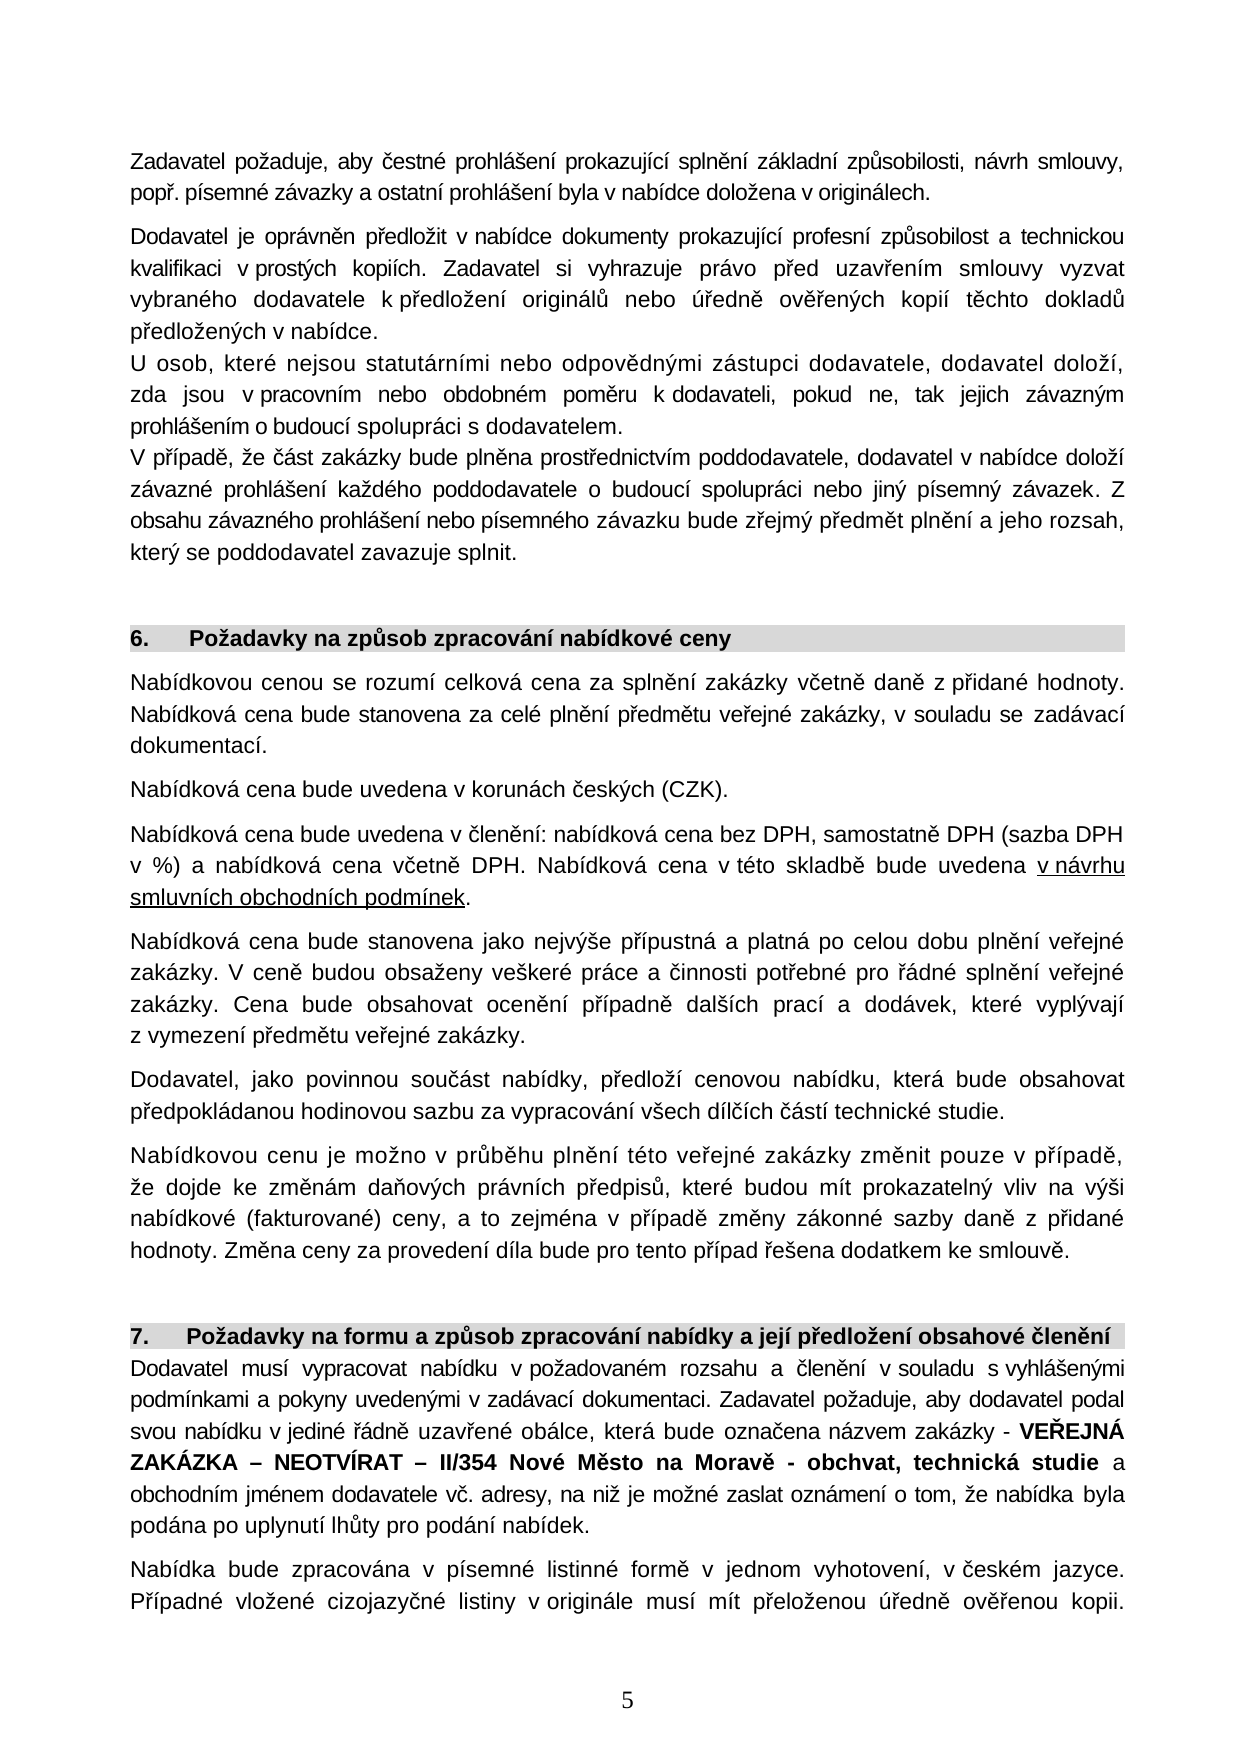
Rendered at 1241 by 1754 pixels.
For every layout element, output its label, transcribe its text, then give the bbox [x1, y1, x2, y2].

text Dodavatel musí vypracovat nabídku v požadovaném rozsahu a členění v souladu s vyhlášenými podmínkami a pokyny uvedenými v zadávací dokumentaci. Zadavatel požaduje, aby dodavatel podal svou nabídku v jediné řádně uzavřené obálce, která bude označena názvem zakázky - VEŘEJNÁ ZAKÁZKA – NEOTVÍRAT – II/354 Nové Město na Moravě - obchvat, technická studie a obchodním jménem dodavatele vč. adresy, na niž je možné zaslat oznámení o tom, že nabídka byla podána po uplynutí lhůty pro podání nabídek. [130, 1354, 1125, 1539]
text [130, 1556, 1125, 1614]
text Nabídková cena bude stanovena jako nejvýše přípustná a platná po celou dobu plnění veřejné zakázky. V ceně budou obsaženy veškeré práce a činnosti potřebné pro řádné splnění veřejné zakázky. Cena bude obsahovat ocenění případně dalších prací a dodávek, které vyplývají z vymezení předmětu veřejné zakázky. [130, 928, 1125, 1049]
title Požadavky na formu a způsob zpracování nabídky a její předložení obsahové členění [130, 1323, 1125, 1349]
list Požadavky na způsob zpracování nabídkové ceny [130, 625, 1125, 652]
text Nabídkovou cenou se rozumí celková cena za splnění zakázky včetně daně z přidané hodnoty. Nabídková cena bude stanovena za celé plnění předmětu veřejné zakázky, v souladu se zadávací dokumentací. [130, 669, 1125, 759]
text V případě, že část zakázky bude plněna prostřednictvím poddodavatele, dodavatel v nabídce doloží závazné prohlášení každého poddodavatele o budoucí spolupráci nebo jiný písemný závazek. Z obsahu závazného prohlášení nebo písemného závazku bude zřejmý předmět plnění a jeho rozsah, který se poddodavatel zavazuje splnit. [130, 444, 1125, 565]
text Nabídková cena bude uvedena v korunách českých (CZK). [130, 776, 1125, 803]
text U osob, které nejsou statutárními nebo odpovědnými zástupci dodavatele, dodavatel doloží, zda jsou v pracovním nebo obdobném poměru k dodavateli, pokud ne, tak jejich závazným prohlášením o budoucí spolupráci s dodavatelem. [130, 349, 1125, 439]
text Dodavatel je oprávněn předložit v nabídce dokumenty prokazující profesní způsobilost a technickou kvalifikaci v prostých kopiích. Zadavatel si vyhrazuje právo před uzavřením smlouvy vyzvat vybraného dodavatele k předložení originálů nebo úředně ověřených kopií těchto dokladů předložených v nabídce. [130, 223, 1125, 344]
text Zadavatel požaduje, aby čestné prohlášení prokazující splnění základní způsobilosti, návrh smlouvy, popř. písemné závazky a ostatní prohlášení byla v nabídce doložena v originálech. [130, 148, 1125, 206]
text Nabídkovou cenu je možno v průběhu plnění této veřejné zakázky změnit pouze v případě, že dojde ke změnám daňových právních předpisů, které budou mít prokazatelný vliv na výši nabídkové (fakturované) ceny, a to zejména v případě změny zákonné sazby daně z přidané hodnoty. Změna ceny za provedení díla bude pro tento případ řešena dodatkem ke smlouvě. [130, 1142, 1125, 1263]
text Nabídková cena bude uvedena v členění: nabídková cena bez DPH, samostatně DPH (sazba DPH v %) a nabídková cena včetně DPH. Nabídková cena v této skladbě bude uvedena v návrhu smluvních obchodních podmínek. [130, 821, 1125, 910]
text Dodavatel, jako povinnou součást nabídky, předloží cenovou nabídku, která bude obsahovat předpokládanou hodinovou sazbu za vypracování všech dílčích částí technické studie. [130, 1066, 1125, 1124]
